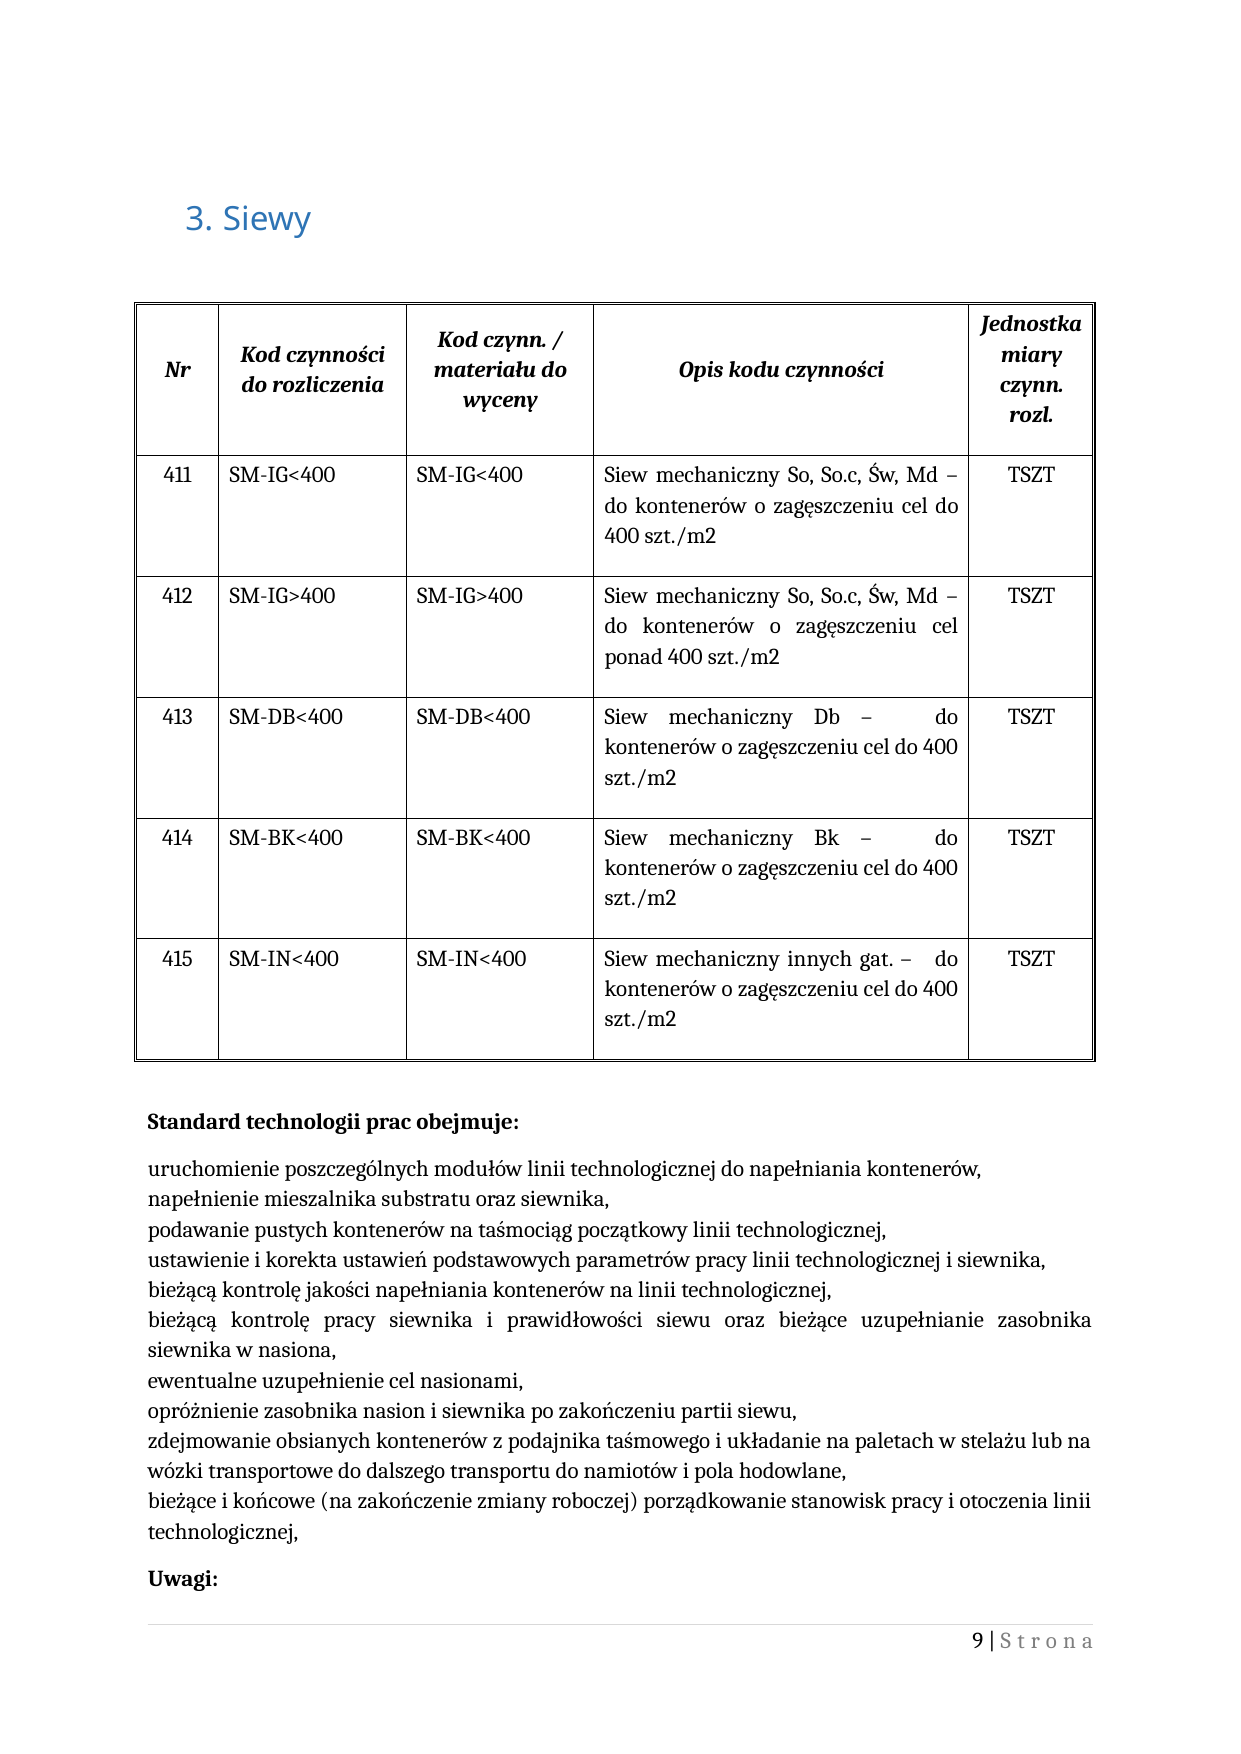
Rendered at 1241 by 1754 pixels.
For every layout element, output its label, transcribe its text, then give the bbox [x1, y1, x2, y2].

list zdejmowanie obsianych kontenerów z podajnika taśmowego i układanie na paletach w stelażu lub na wózki transportowe do dalszego transportu do namiotów i pola hodowlane, [148, 1428, 1093, 1484]
table_cell Siew mechaniczny Bk – do kontenerów o zagęszczeniu cel do 400 szt./m2 [594, 819, 968, 938]
table_header Nr [137, 305, 218, 455]
table_cell TSZT [969, 456, 1092, 576]
table_cell 413 [137, 698, 218, 817]
table_cell SM-BK<400 [219, 819, 406, 938]
subtitle Siewy [185, 194, 1093, 240]
list bieżącą kontrolę jakości napełniania kontenerów na linii technologicznej, [148, 1277, 1093, 1303]
table_cell SM-IG>400 [407, 577, 593, 697]
table_cell SM-DB<400 [219, 698, 406, 817]
table_cell Siew mechaniczny innych gat. – do kontenerów o zagęszczeniu cel do 400 szt./m2 [594, 939, 968, 1059]
list uruchomienie poszczególnych modułów linii technologicznej do napełniania kontenerów, [148, 1156, 1093, 1182]
table_header Kod czynności do rozliczenia [219, 305, 406, 455]
text Uwagi: [148, 1565, 1093, 1592]
table_cell SM-IN<400 [407, 939, 593, 1059]
table_cell TSZT [969, 577, 1092, 697]
table_header Opis kodu czynności [594, 305, 968, 455]
table_cell SM-IN<400 [219, 939, 406, 1059]
table_cell 414 [137, 819, 218, 938]
list ewentualne uzupełnienie cel nasionami, [148, 1367, 1093, 1394]
table_cell SM-BK<400 [407, 819, 593, 938]
table_cell SM-IG>400 [219, 577, 406, 697]
table_cell 415 [137, 939, 218, 1059]
table_cell Siew mechaniczny So, So.c, Św, Md – do kontenerów o zagęszczeniu cel do 400 szt./m2 [594, 456, 968, 576]
list napełnienie mieszalnika substratu oraz siewnika, [148, 1186, 1093, 1213]
list ustawienie i korekta ustawień podstawowych parametrów pracy linii technologicznej i siewnika, [148, 1247, 1093, 1273]
table_cell Siew mechaniczny So, So.c, Św, Md – do kontenerów o zagęszczeniu cel ponad 400 szt./m2 [594, 577, 968, 697]
table_cell 411 [137, 456, 218, 576]
list podawanie pustych kontenerów na taśmociąg początkowy linii technologicznej, [148, 1216, 1093, 1243]
table_cell 412 [137, 577, 218, 697]
table_header Jednostka miary czynn. rozl. [969, 305, 1092, 455]
table_cell TSZT [969, 939, 1092, 1059]
list opróżnienie zasobnika nasion i siewnika po zakończeniu partii siewu, [148, 1398, 1093, 1424]
table_cell Siew mechaniczny Db – do kontenerów o zagęszczeniu cel do 400 szt./m2 [594, 698, 968, 817]
table_cell TSZT [969, 698, 1092, 817]
list bieżącą kontrolę pracy siewnika i prawidłowości siewu oraz bieżące uzupełnianie zasobnika siewnika w nasiona, [148, 1307, 1093, 1364]
list bieżące i końcowe (na zakończenie zmiany roboczej) porządkowanie stanowisk pracy i otoczenia linii technologicznej, [148, 1488, 1093, 1545]
table_cell TSZT [969, 819, 1092, 938]
table_cell SM-DB<400 [407, 698, 593, 817]
table_header Kod czynn. / materiału do wyceny [407, 305, 593, 455]
table_cell SM-IG<400 [219, 456, 406, 576]
text Standard technologii prac obejmuje: [148, 1109, 1093, 1136]
table_cell SM-IG<400 [407, 456, 593, 576]
